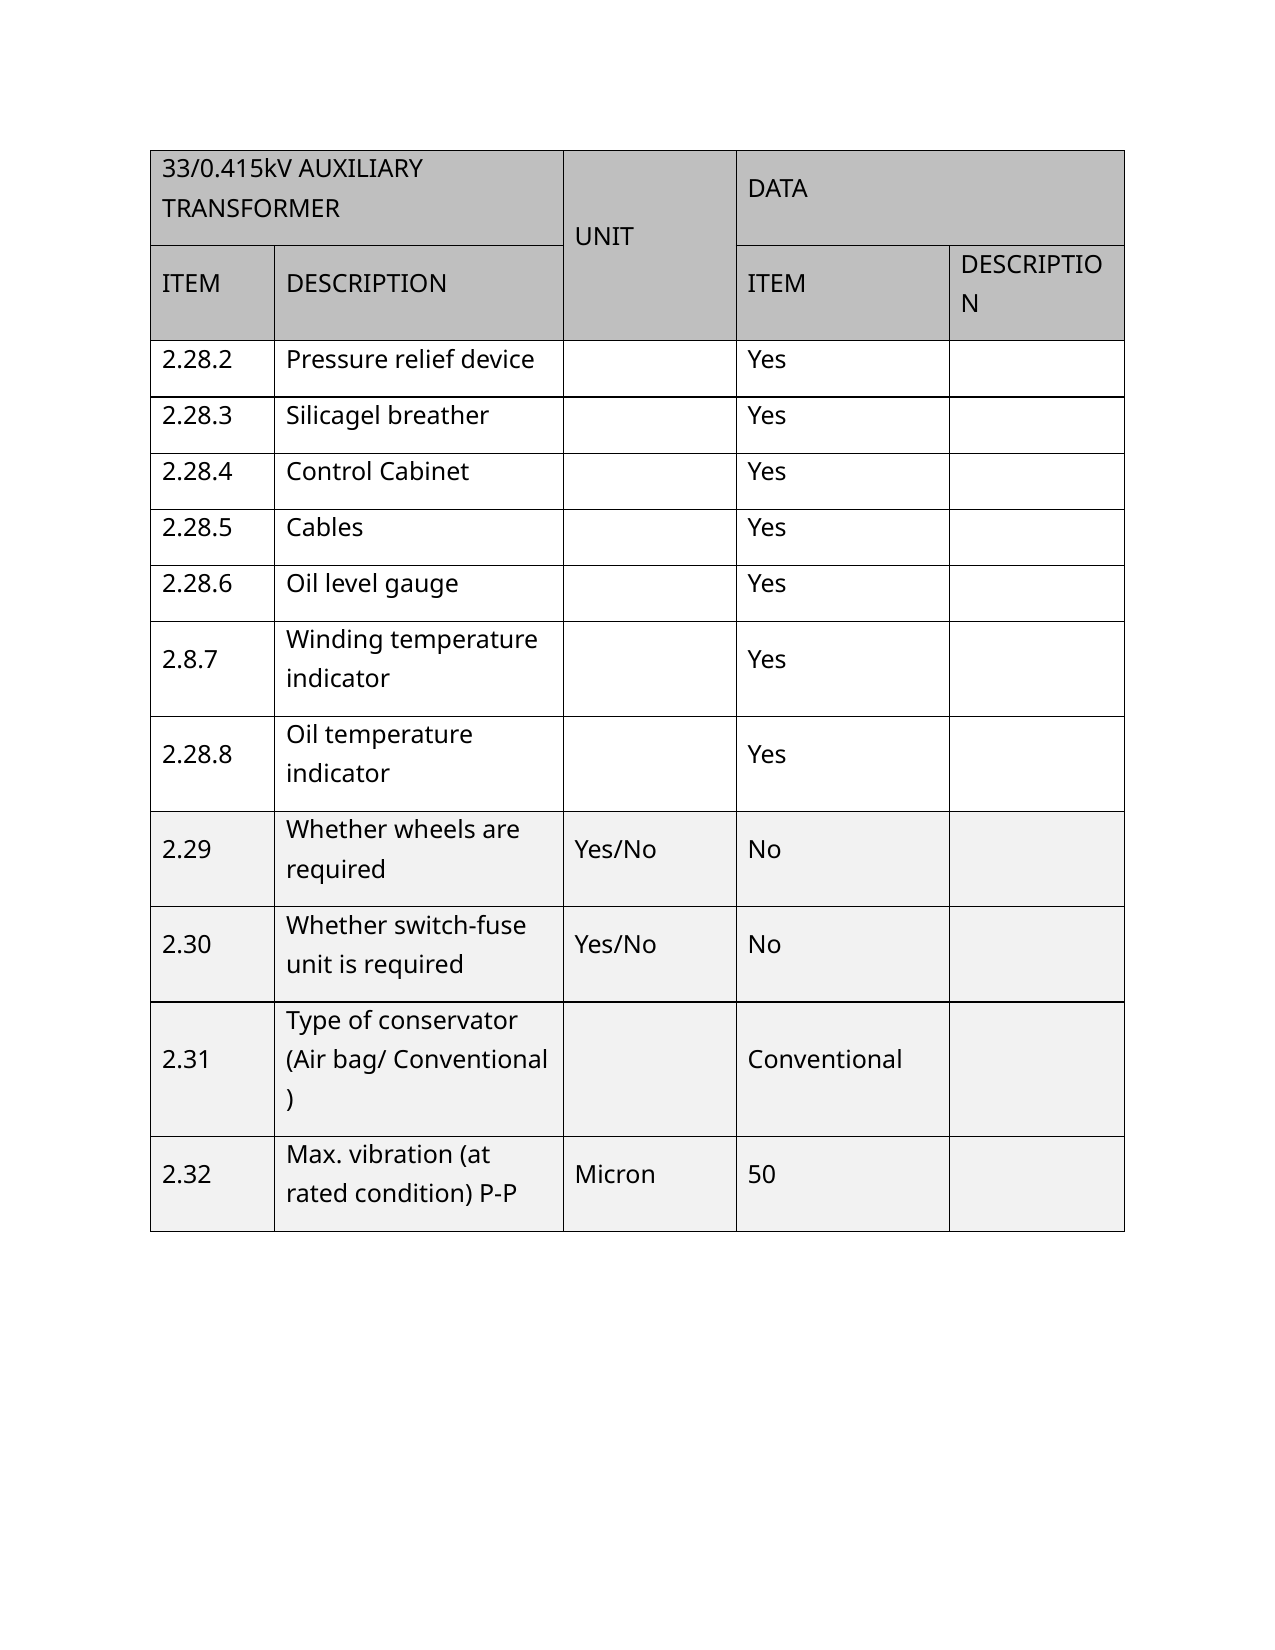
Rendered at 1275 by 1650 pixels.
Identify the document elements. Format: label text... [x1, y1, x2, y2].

table_cell Yes/No [564, 907, 736, 1001]
table_cell Yes/No [564, 812, 736, 906]
table_cell 2.32 [151, 1137, 274, 1231]
table_cell Yes [737, 622, 949, 716]
table_cell Control Cabinet [275, 454, 563, 508]
table_cell Micron [564, 1137, 736, 1231]
table_cell [950, 622, 1124, 716]
table_header 33/0.415kV AUXILIARY TRANSFORMER [151, 151, 563, 245]
table_cell Oil temperature indicator [275, 717, 563, 811]
table_cell Yes [737, 454, 949, 508]
table_cell Silicagel breather [275, 398, 563, 452]
table_cell Pressure relief device [275, 341, 563, 396]
table_cell Max. vibration (at rated condition) P-P [275, 1137, 563, 1231]
table_cell [564, 1003, 736, 1136]
table_cell Type of conservator (Air bag/ Conventional ) [275, 1003, 563, 1136]
table_cell Yes [737, 398, 949, 452]
table_cell Yes [737, 566, 949, 621]
table_cell Whether switch-fuse unit is required [275, 907, 563, 1001]
table_cell [564, 454, 736, 508]
table_cell Whether wheels are required [275, 812, 563, 906]
table_cell Conventional [737, 1003, 949, 1136]
table_cell [950, 398, 1124, 452]
table_cell [564, 510, 736, 564]
table_cell Yes [737, 510, 949, 564]
table_cell 2.28.4 [151, 454, 274, 508]
table_cell [564, 622, 736, 716]
table_cell [564, 717, 736, 811]
table_cell DESCRIPTION [275, 246, 563, 340]
table_cell 2.28.5 [151, 510, 274, 564]
table_cell [950, 812, 1124, 906]
table_cell 2.30 [151, 907, 274, 1001]
table_cell [950, 907, 1124, 1001]
table_cell 2.28.2 [151, 341, 274, 396]
table_cell Winding temperature indicator [275, 622, 563, 716]
table_header UNIT [564, 151, 736, 340]
table_cell ITEM [737, 246, 949, 340]
table_cell DESCRIPTION [950, 246, 1124, 340]
table_cell [564, 566, 736, 621]
table_cell 2.28.6 [151, 566, 274, 621]
table_cell [950, 1003, 1124, 1136]
table_cell 2.31 [151, 1003, 274, 1136]
table_cell [950, 566, 1124, 621]
table_cell 50 [737, 1137, 949, 1231]
table_cell [950, 341, 1124, 396]
table_cell Yes [737, 341, 949, 396]
table_cell ITEM [151, 246, 274, 340]
table_cell [950, 454, 1124, 508]
table_cell Oil level gauge [275, 566, 563, 621]
table_cell [950, 510, 1124, 564]
table_header DATA [737, 151, 1124, 245]
table_cell Cables [275, 510, 563, 564]
table_cell No [737, 907, 949, 1001]
table_cell Yes [737, 717, 949, 811]
table_cell 2.8.7 [151, 622, 274, 716]
table_cell [950, 1137, 1124, 1231]
table_cell 2.28.8 [151, 717, 274, 811]
table_cell No [737, 812, 949, 906]
table_cell 2.28.3 [151, 398, 274, 452]
table_cell [564, 341, 736, 396]
table_cell 2.29 [151, 812, 274, 906]
table_cell [950, 717, 1124, 811]
table_cell [564, 398, 736, 452]
